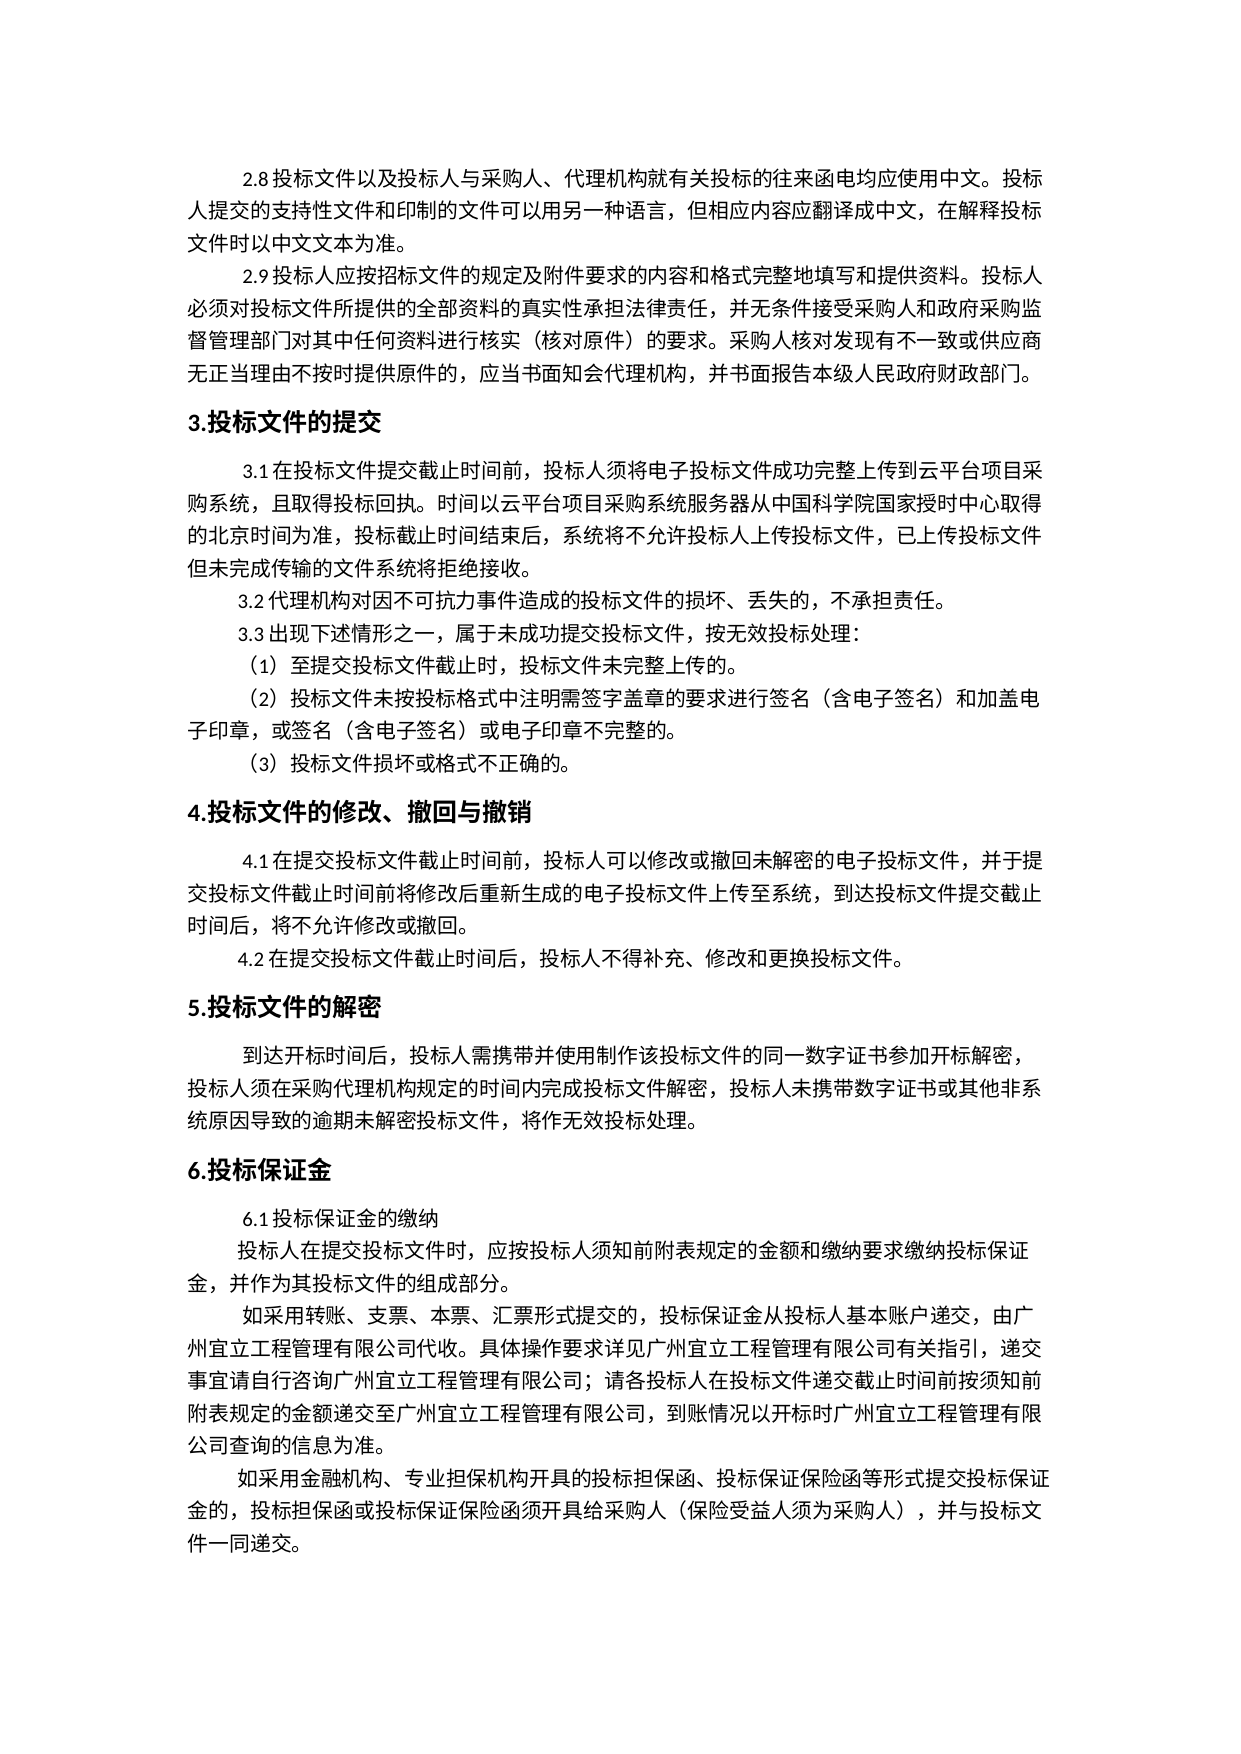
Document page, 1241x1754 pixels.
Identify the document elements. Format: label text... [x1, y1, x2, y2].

text 3.3出现下述情形之一，属于未成功提交投标文件，按无效投标处理： [187, 617, 1053, 649]
text （3）投标文件损坏或格式不正确的。 [187, 747, 1053, 779]
text 如采用金融机构、专业担保机构开具的投标担保函、投标保证保险函等形式提交投标保证金的，投标担保函或投标保证保险函须开具给采购人（保险受益人须为采购人），并与投标文件一同递交。 [187, 1462, 1053, 1559]
text 3.投标文件的提交 [187, 389, 1053, 454]
text 4.投标文件的修改、撤回与撤销 [187, 779, 1053, 844]
text （1）至提交投标文件截止时，投标文件未完整上传的。 [187, 649, 1053, 682]
text 到达开标时间后，投标人需携带并使用制作该投标文件的同一数字证书参加开标解密，投标人须在采购代理机构规定的时间内完成投标文件解密，投标人未携带数字证书或其他非系统原因导致的逾期未解密投标文件，将作无效投标处理。 [187, 1039, 1053, 1137]
text 4.2在提交投标文件截止时间后，投标人不得补充、修改和更换投标文件。 [187, 942, 1053, 974]
text 如采用转账、支票、本票、汇票形式提交的，投标保证金从投标人基本账户递交，由广州宜立工程管理有限公司代收。具体操作要求详见广州宜立工程管理有限公司有关指引，递交事宜请自行咨询广州宜立工程管理有限公司；请各投标人在投标文件递交截止时间前按须知前附表规定的金额递交至广州宜立工程管理有限公司，到账情况以开标时广州宜立工程管理有限公司查询的信息为准。 [187, 1299, 1053, 1462]
text 投标人在提交投标文件时，应按投标人须知前附表规定的金额和缴纳要求缴纳投标保证金，并作为其投标文件的组成部分。 [187, 1234, 1053, 1299]
text 2.8投标文件以及投标人与采购人、代理机构就有关投标的往来函电均应使用中文。投标人提交的支持性文件和印制的文件可以用另一种语言，但相应内容应翻译成中文，在解释投标文件时以中文文本为准。 [187, 162, 1053, 259]
text 6.投标保证金 [187, 1137, 1053, 1202]
text 5.投标文件的解密 [187, 974, 1053, 1039]
text （2）投标文件未按投标格式中注明需签字盖章的要求进行签名（含电子签名）和加盖电子印章，或签名（含电子签名）或电子印章不完整的。 [187, 682, 1053, 747]
text 4.1在提交投标文件截止时间前，投标人可以修改或撤回未解密的电子投标文件，并于提交投标文件截止时间前将修改后重新生成的电子投标文件上传至系统，到达投标文件提交截止时间后，将不允许修改或撤回。 [187, 844, 1053, 942]
text 3.2代理机构对因不可抗力事件造成的投标文件的损坏、丢失的，不承担责任。 [187, 584, 1053, 617]
text 2.9投标人应按招标文件的规定及附件要求的内容和格式完整地填写和提供资料。投标人必须对投标文件所提供的全部资料的真实性承担法律责任，并无条件接受采购人和政府采购监督管理部门对其中任何资料进行核实（核对原件）的要求。采购人核对发现有不一致或供应商无正当理由不按时提供原件的，应当书面知会代理机构，并书面报告本级人民政府财政部门。 [187, 259, 1053, 389]
text 3.1在投标文件提交截止时间前，投标人须将电子投标文件成功完整上传到云平台项目采购系统，且取得投标回执。时间以云平台项目采购系统服务器从中国科学院国家授时中心取得的北京时间为准，投标截止时间结束后，系统将不允许投标人上传投标文件，已上传投标文件但未完成传输的文件系统将拒绝接收。 [187, 454, 1053, 584]
text 6.1投标保证金的缴纳 [187, 1202, 1053, 1234]
